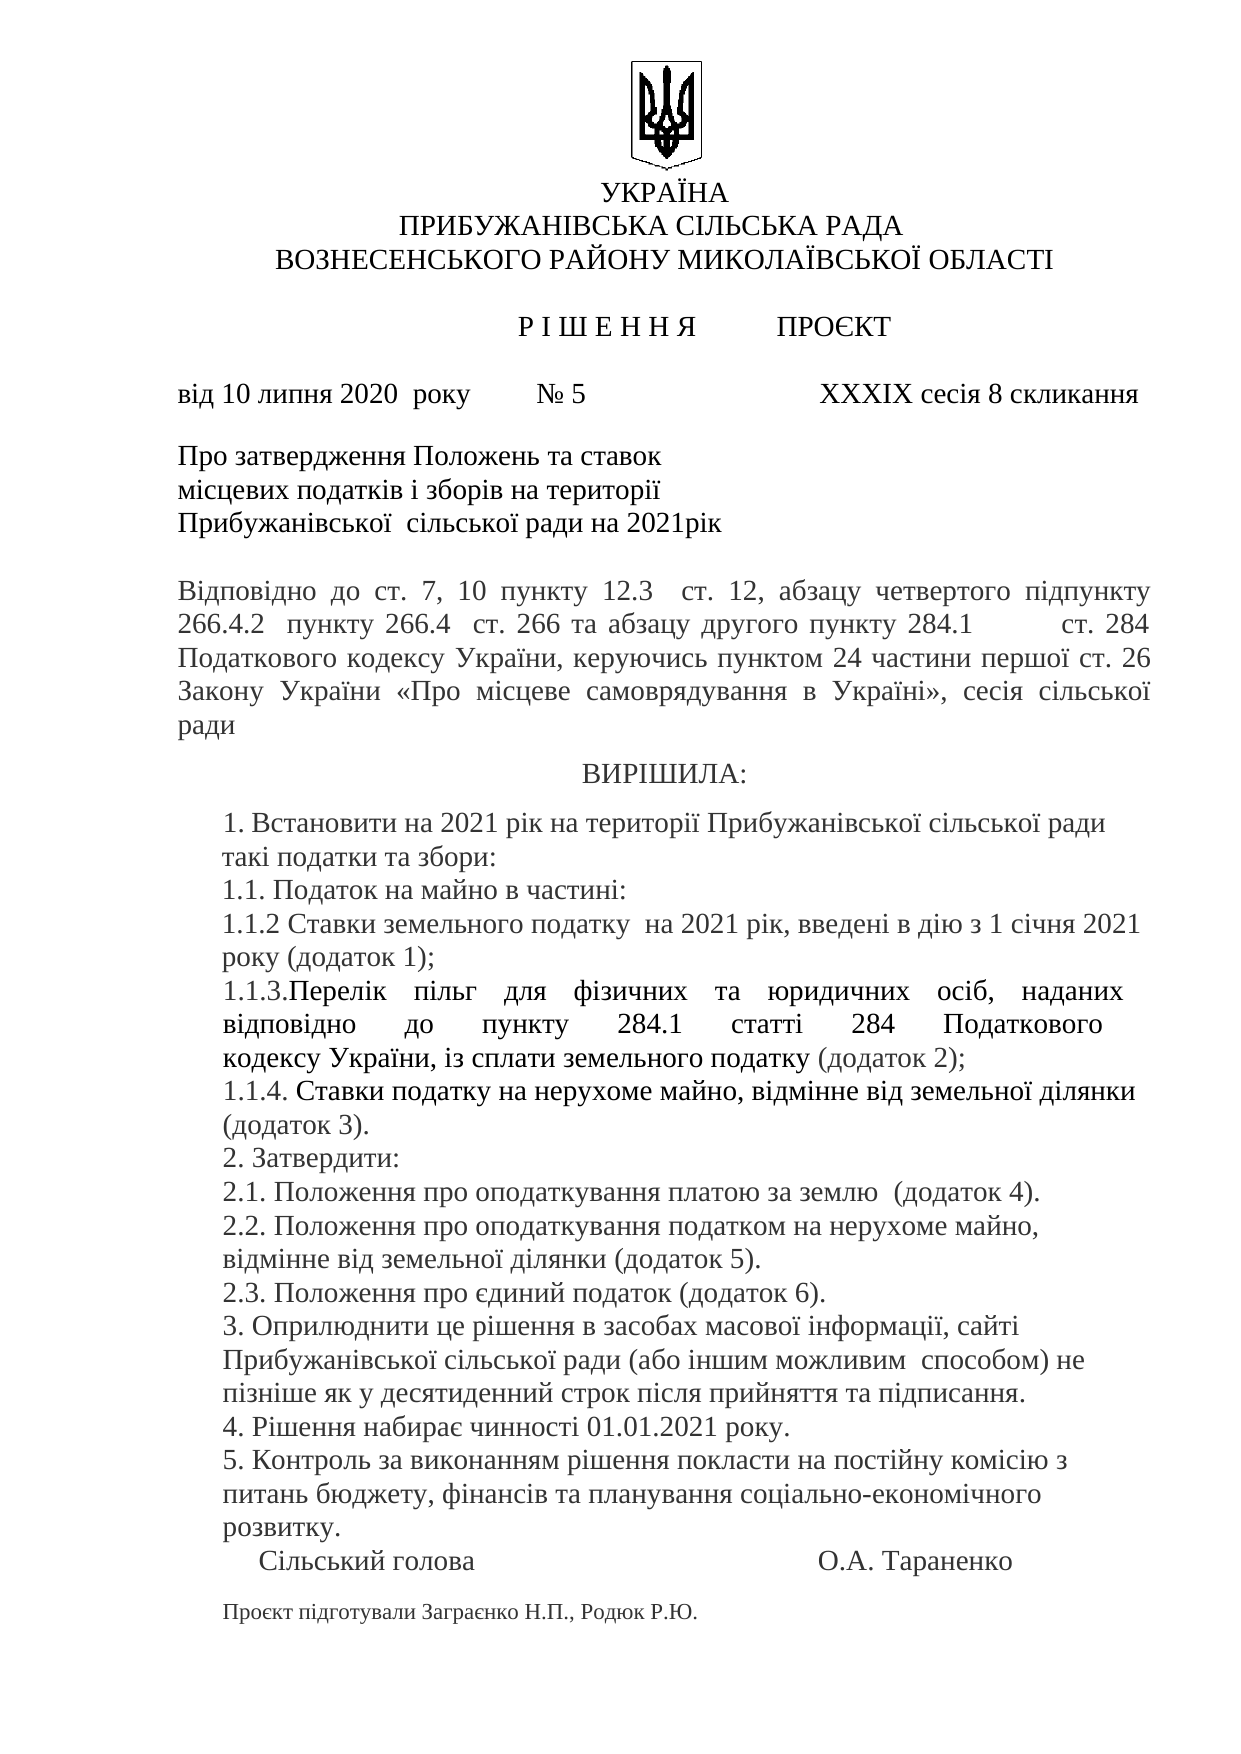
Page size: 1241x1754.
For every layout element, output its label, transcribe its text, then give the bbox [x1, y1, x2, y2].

text ВИРІШИЛА: [177, 756, 1152, 789]
text місцевих податків і зборів на території [177, 472, 1152, 506]
text 1.1.4. Ставки податку на нерухоме майно, відмінне від земельної ділянки [223, 1073, 1152, 1107]
text 1.1.3.Перелік пільг для фізичних та юридичних осіб, наданих відповідно до пункту 284.1 статті 284 Податкового кодексу України, із сплати земельного податку (додаток 2); [223, 973, 1152, 1073]
text Проєкт підготували Заграєнко Н.П., Родюк Р.Ю. [222, 1592, 1152, 1626]
text Р І Ш Е Н Н Я ПРОЄКТ [177, 309, 1152, 343]
picture [628, 59, 704, 173]
text ПРИБУЖАНІВСЬКА СІЛЬСЬКА РАДА [325, 208, 1152, 242]
text УКРАЇНА [177, 175, 1152, 208]
text ВОЗНЕСЕНСЬКОГО РАЙОНУ МИКОЛАЇВСЬКОЇ ОБЛАСТІ [177, 242, 1152, 276]
text (додаток 3). 2. Затвердити: 2.1. Положення про оподаткування платою за землю (додаток 4). 2.2. Положення про оподаткування податком на нерухоме майно, відмінне від земельної ділянки (додаток 5). 2.3. Положення про єдиний податок (додаток 6). 3. Оприлюднити це рішення в засобах масової інформації, сайті Прибужанівської сільської ради (або іншим можливим способом) не пізніше як у десятиденний строк після прийняття та підписання. 4. Рішення набирає чинності 01.01.2021 року. 5. Контроль за виконанням рішення покласти на постійну комісію з питань бюджету, фінансів та планування соціально-економічного розвитку. Сільський голова О.А. Тараненко [222, 1107, 1152, 1577]
text Про затвердження Положень та ставок [177, 410, 1152, 472]
text від 10 липня 2020 року № 5 ХХХІХ сесія 8 скликання [177, 376, 1152, 410]
list Встановити на 2021 рік на території Прибужанівської сільської ради такі податки та збори: 1.1. Податок на майно в частині: 1.1.2 Ставки земельного податку на 2021 рік, введені в дію з 1 січня 2021 року (додаток 1); [222, 805, 1152, 973]
text Прибужанівської сільської ради на 2021рік [177, 506, 1152, 539]
text Відповідно до ст. 7, 10 пункту 12.3 ст. 12, абзацу четвертого підпункту 266.4.2 пункту 266.4 ст. 266 та абзацу другого пункту 284.1 ст. 284 Податкового кодексу України, керуючись пунктом 24 частини першої ст. 26 Закону України «Про місцеве самоврядування в Україні», сесія сільської ради [177, 539, 1152, 740]
